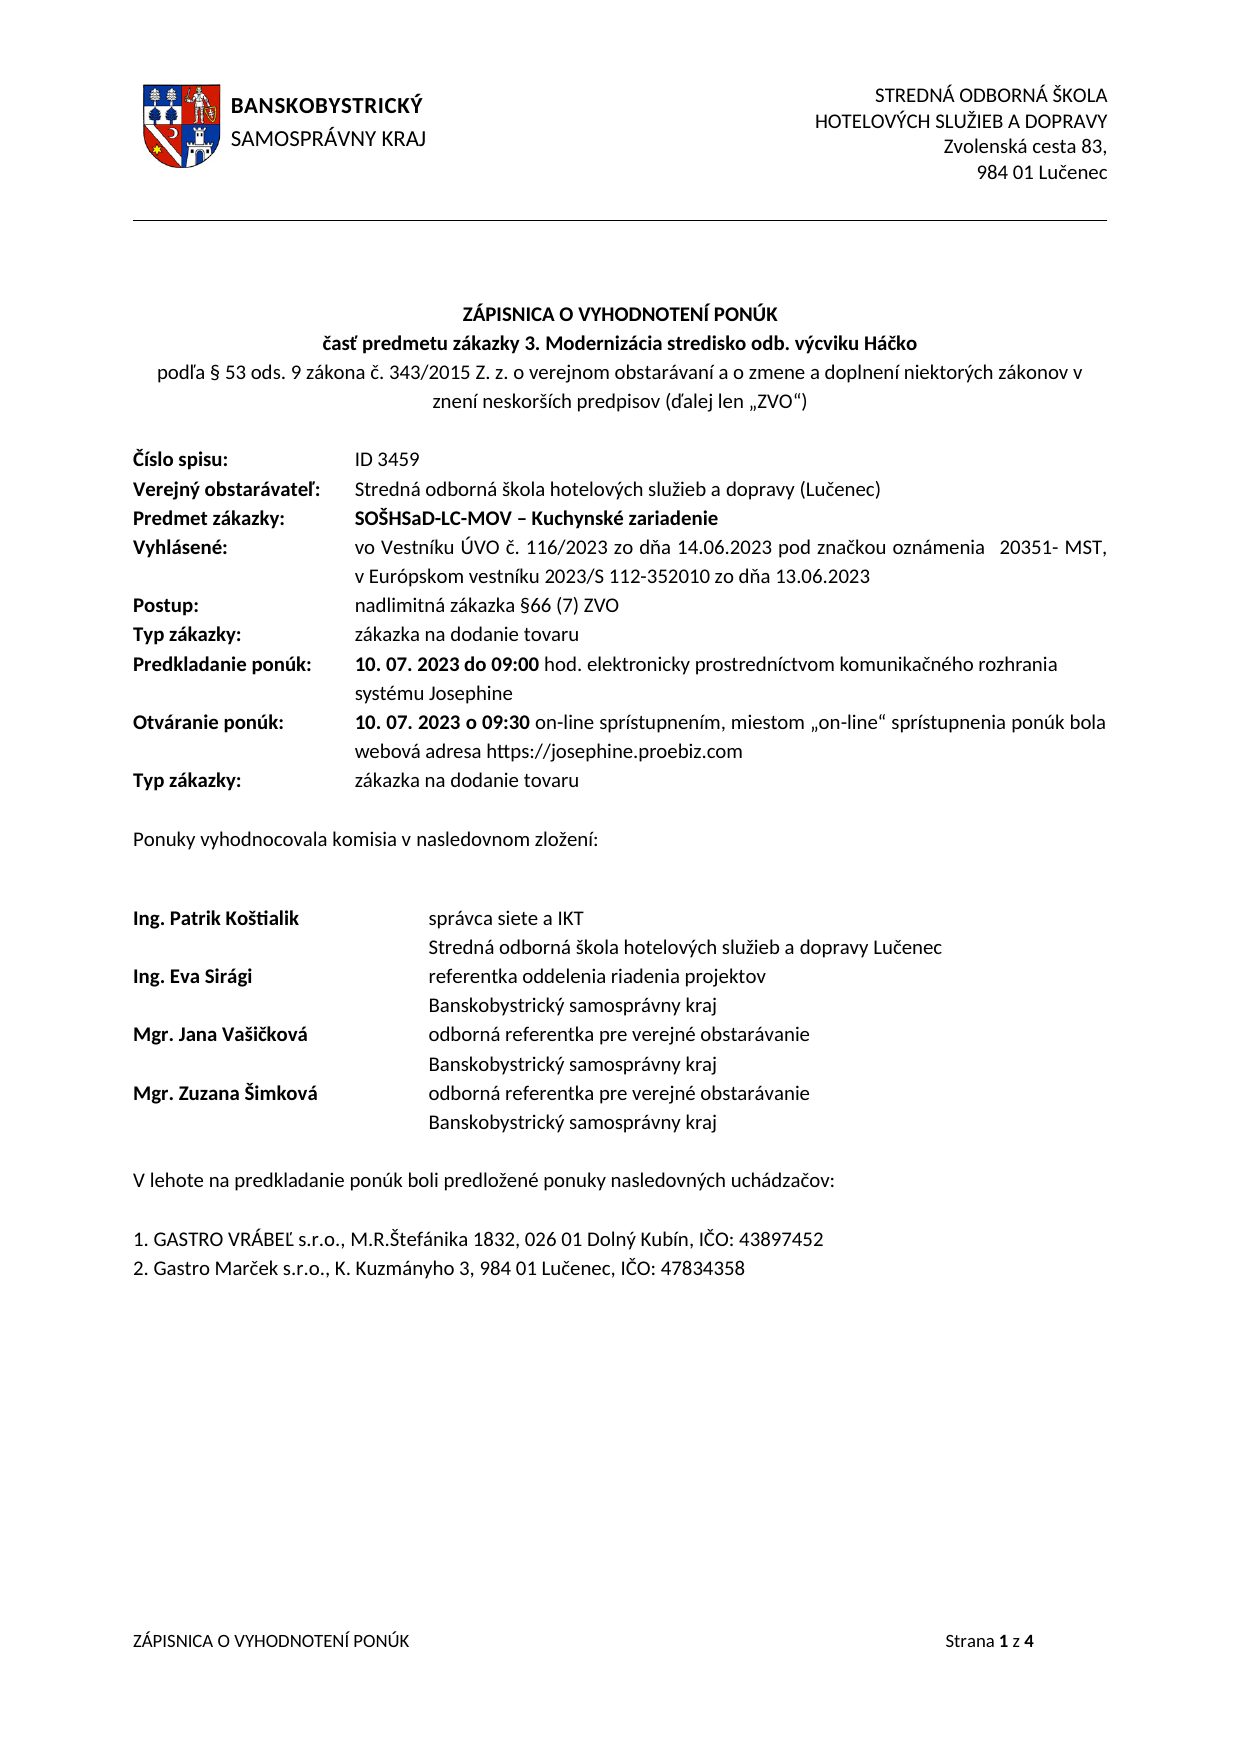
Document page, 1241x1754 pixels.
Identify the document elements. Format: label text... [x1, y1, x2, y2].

text Ing. Patrik Koštialik správca siete a IKT [133, 905, 1107, 930]
text Ing. Eva Sirági referentka oddelenia riadenia projektov [133, 963, 1107, 989]
text Typ zákazky: zákazka na dodanie tovaru [133, 767, 1107, 793]
text Stredná odborná škola hotelových služieb a dopravy Lučenec [133, 934, 1107, 959]
text Typ zákazky: zákazka na dodanie tovaru [133, 622, 1107, 647]
text Postup: nadlimitná zákazka §66 (7) ZVO [133, 592, 1107, 618]
text 1. GASTRO VRÁBEĽ s.r.o., M.R.Štefánika 1832, 026 01 Dolný Kubín, IČO: 43897452 [133, 1226, 1107, 1251]
text Verejný obstarávateľ: Stredná odborná škola hotelových služieb a dopravy (Lučenec) [133, 476, 1107, 501]
text V lehote na predkladanie ponúk boli predložené ponuky nasledovných uchádzačov: [133, 1167, 1107, 1193]
text Ponuky vyhodnocovala komisia v nasledovnom zložení: [133, 826, 1107, 851]
text Banskobystrický samosprávny kraj [133, 992, 1107, 1018]
text Číslo spisu: ID 3459 [133, 447, 1107, 472]
text Otváranie ponúk: 10. 07. 2023 o 09:30 on-line sprístupnením, miestom „on-line“ sprístupnenia ponúk bola webová adresa https://josephine.proebiz.com [133, 709, 1107, 764]
text časť predmetu zákazky 3. Modernizácia stredisko odb. výcviku Háčko [133, 330, 1107, 355]
text ZÁPISNICA O VYHODNOTENÍ PONÚK [133, 301, 1107, 326]
text Mgr. Zuzana Šimková odborná referentka pre verejné obstarávanie [133, 1080, 1107, 1105]
text Banskobystrický samosprávny kraj [133, 1051, 1107, 1076]
text Mgr. Jana Vašičková odborná referentka pre verejné obstarávanie [133, 1022, 1107, 1047]
text Vyhlásené: vo Vestníku ÚVO č. 116/2023 zo dňa 14.06.2023 pod značkou oznámenia 20351- MST, v Európskom vestníku 2023/S 112-352010 zo dňa 13.06.2023 [133, 534, 1107, 589]
text Banskobystrický samosprávny kraj [133, 1109, 1107, 1134]
text 2. Gastro Marček s.r.o., K. Kuzmányho 3, 984 01 Lučenec, IČO: 47834358 [133, 1255, 1107, 1280]
text systému Josephine [133, 680, 1107, 705]
text Predmet zákazky: SOŠHSaD-LC-MOV – Kuchynské zariadenie [133, 505, 1107, 530]
text podľa § 53 ods. 9 zákona č. 343/2015 Z. z. o verejnom obstarávaní a o zmene a doplnení niektorých zákonov v znení neskorších predpisov (ďalej len „ZVO“) [133, 359, 1107, 414]
picture [142, 84, 221, 168]
text Predkladanie ponúk: 10. 07. 2023 do 09:00 hod. elektronicky prostredníctvom komunikačného rozhrania [133, 651, 1107, 676]
